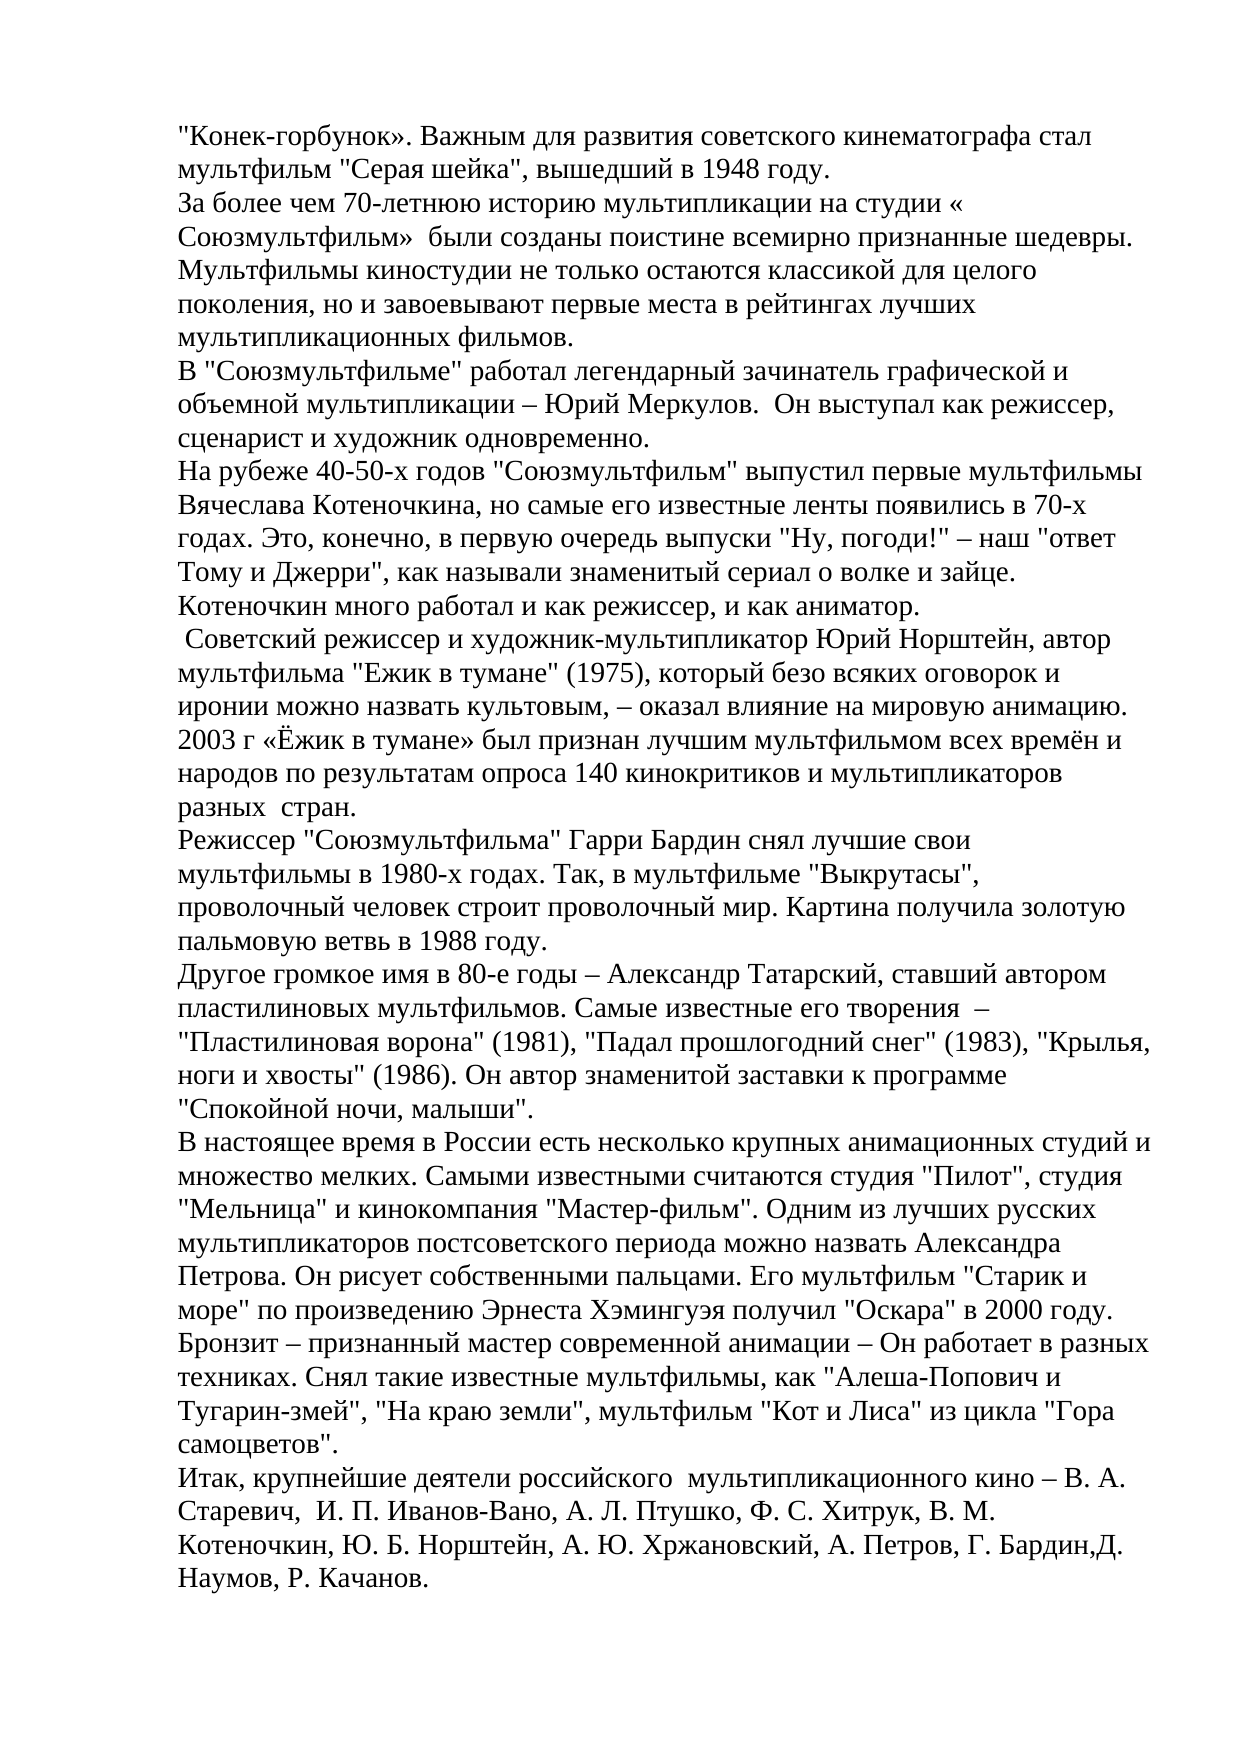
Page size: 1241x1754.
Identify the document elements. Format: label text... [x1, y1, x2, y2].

text На рубеже 40-50-х годов "Союзмультфильм" выпустил первые мультфильмы Вячеслава Котеночкина, но самые его известные ленты появились в 70-х годах. Это, конечно, в первую очередь выпуски "Ну, погоди!" – наш "ответ Тому и Джерри", как называли знаменитый сериал о волке и зайце. Котеночкин много работал и как режиссер, и как аниматор. [177, 453, 1152, 621]
text Советский режиссер и художник-мультипликатор Юрий Норштейн, автор мультфильма "Ежик в тумане" (1975), который безо всяких оговорок и иронии можно назвать культовым, – оказал влияние на мировую анимацию. 2003 г «Ёжик в тумане» был признан лучшим мультфильмом всех времён и народов по результатам опроса 140 кинокритиков и мультипликаторов разных cтран. [177, 621, 1152, 822]
text Другое громкое имя в 80-е годы – Александр Татарский, ставший автором пластилиновых мультфильмов. Самые известные его творения – "Пластилиновая ворона" (1981), "Падал прошлогодний снег" (1983), "Крылья, ноги и хвосты" (1986). Он автор знаменитой заставки к программе "Спокойной ночи, малыши". [177, 957, 1152, 1124]
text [177, 118, 1152, 185]
text В настоящее время в России есть несколько крупных анимационных студий и множество мелких. Самыми известными считаются студия "Пилот", студия "Мельница" и кинокомпания "Мастер-фильм". Одним из лучших русских мультипликаторов постсоветского периода можно назвать Александра Петрова. Он рисует собственными пальцами. Его мультфильм "Старик и море" по произведению Эрнеста Хэмингуэя получил "Оскара" в 2000 году. [177, 1124, 1152, 1326]
text За более чем 70-летнюю историю мультипликации на студии « Союзмультфильм» были созданы поистине всемирно признанные шедевры. Мультфильмы киностудии не только остаются классикой для целого поколения, но и завоевывают первые места в рейтингах лучших мультипликационных фильмов. [177, 185, 1152, 353]
text Итак, крупнейшие деятели российского мультипликационного кино – В. А. Старевич, И. П. Иванов-Вано, А. Л. Птушко, Ф. С. Хитрук, В. М. Котеночкин, Ю. Б. Норштейн, А. Ю. Хржановский, А. Петров, Г. Бардин,Д. Наумов, Р. Качанов. [177, 1460, 1152, 1594]
text Бронзит – признанный мастер современной анимации – Он работает в разных техниках. Снял такие известные мультфильмы, как "Алеша-Попович и Тугарин-змей", "На краю земли", мультфильм "Кот и Лиса" из цикла "Гора самоцветов". [177, 1326, 1152, 1460]
text В "Союзмультфильме" работал легендарный зачинатель графической и объемной мультипликации – Юрий Меркулов. Он выступал как режиссер, сценарист и художник одновременно. [177, 353, 1152, 453]
text Режиссер "Союзмультфильма" Гарри Бардин снял лучшие свои мультфильмы в 1980-х годах. Так, в мультфильме "Выкрутасы", проволочный человек строит проволочный мир. Картина получила золотую пальмовую ветвь в 1988 году. [177, 822, 1152, 957]
